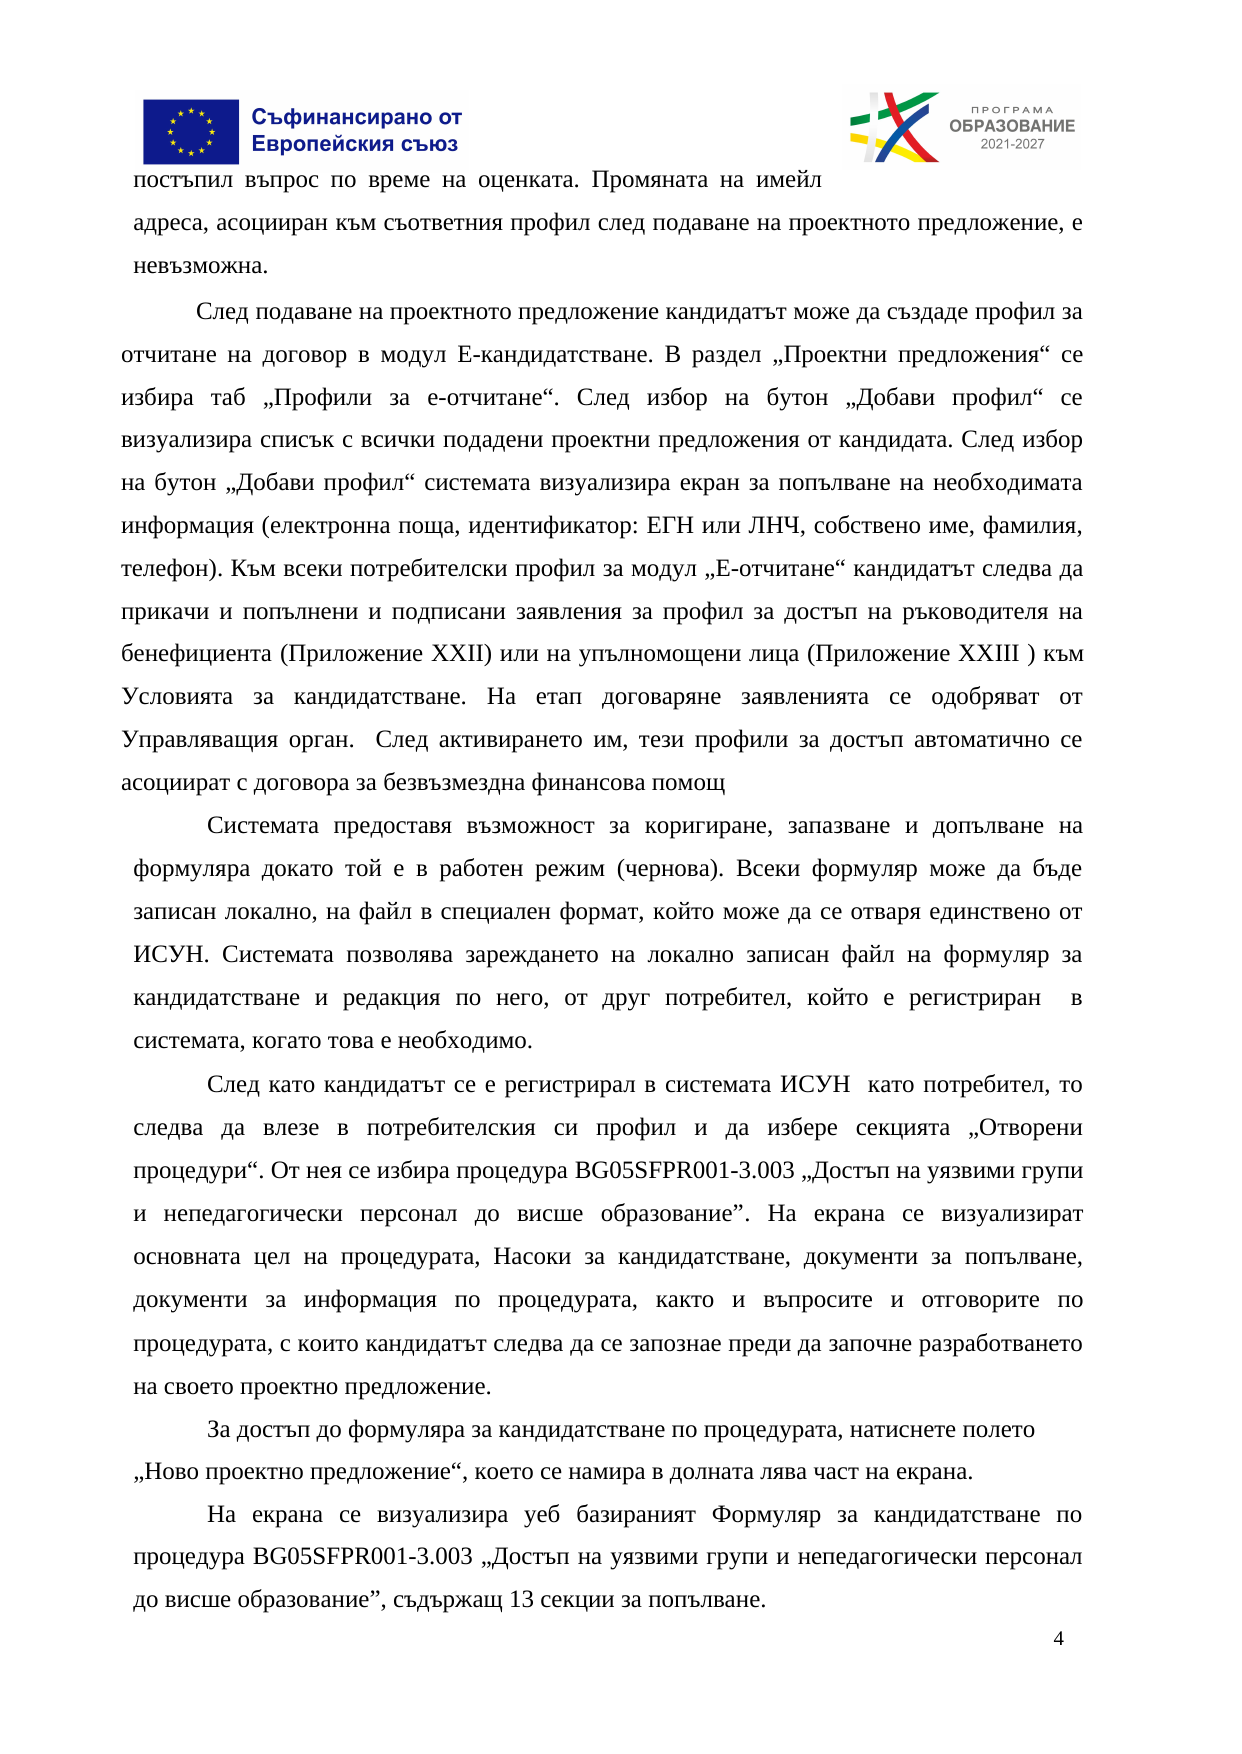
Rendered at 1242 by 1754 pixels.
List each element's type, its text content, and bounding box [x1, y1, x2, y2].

text След подаване на проектното предложение кандидатът може да създаде профил за отчитане на договор в модул Е-кандидатстване. В раздел „Проектни предложения“ се избира таб „Профили за е-отчитане“. След избор на бутон „Добави профил“ се визуализира списък с всички подадени проектни предложения от кандидата. След избор на бутон „Добави профил“ системата визуализира екран за попълване на необходимата информация (електронна поща, идентификатор: ЕГН или ЛНЧ, собствено име, фамилия, телефон). Към всеки потребителски профил за модул „Е-отчитане“ кандидатът следва да прикачи и попълнени и подписани заявления за профил за достъп на ръководителя на бенефициента (Приложение XXII) или на упълномощени лица (Приложение XXIII ) към Условията за кандидатстване. На етап договаряне заявленията се одобряват от Управляващия орган. След активирането им, тези профили за достъп автоматично се асоциират с договора за безвъзмездна финансова помощ [121, 296, 1084, 796]
text За достъп до формуляра за кандидатстване по процедурата, натиснете полето [207, 1414, 1092, 1443]
text След като кандидатът се е регистрирал в системата ИСУН като потребител, то следва да влезе в потребителския си профил и да избере секцията „Отворени процедури“. От нея се избира процедура BG05SFPR001-3.003 „Достъп на уязвими групи и непедагогически персонал до висше образование”. На екрана се визуализират основната цел на процедурата, Насоки за кандидатстване, документи за попълване, документи за информация по процедурата, както и въпросите и отговорите по процедурата, с които кандидатът следва да се запознае преди да започне разработването на своето проектно предложение. [133, 1069, 1084, 1399]
picture [840, 84, 1082, 169]
text Системата предоставя възможност за коригиране, запазване и допълване на формуляра докато той е в работен режим (чернова). Всеки формуляр може да бъде записан локално, на файл в специален формат, който може да се отваря единствено от ИСУН. Системата позволява зареждането на локално записан файл на формуляр за кандидатстване и редакция по него, от друг потребител, който е регистриран в системата, когато това е необходимо. [133, 810, 1084, 1054]
text „Ново проектно предложение“, което се намира в долната лява част на екрана. [133, 1456, 1092, 1485]
picture [134, 90, 470, 164]
text На екрана се визуализира уеб базираният Формуляр за кандидатстване по процедура BG05SFPR001-3.003 „Достъп на уязвими групи и непедагогически персонал до висше образование”, съдържащ 13 секции за попълване. [133, 1499, 1083, 1613]
